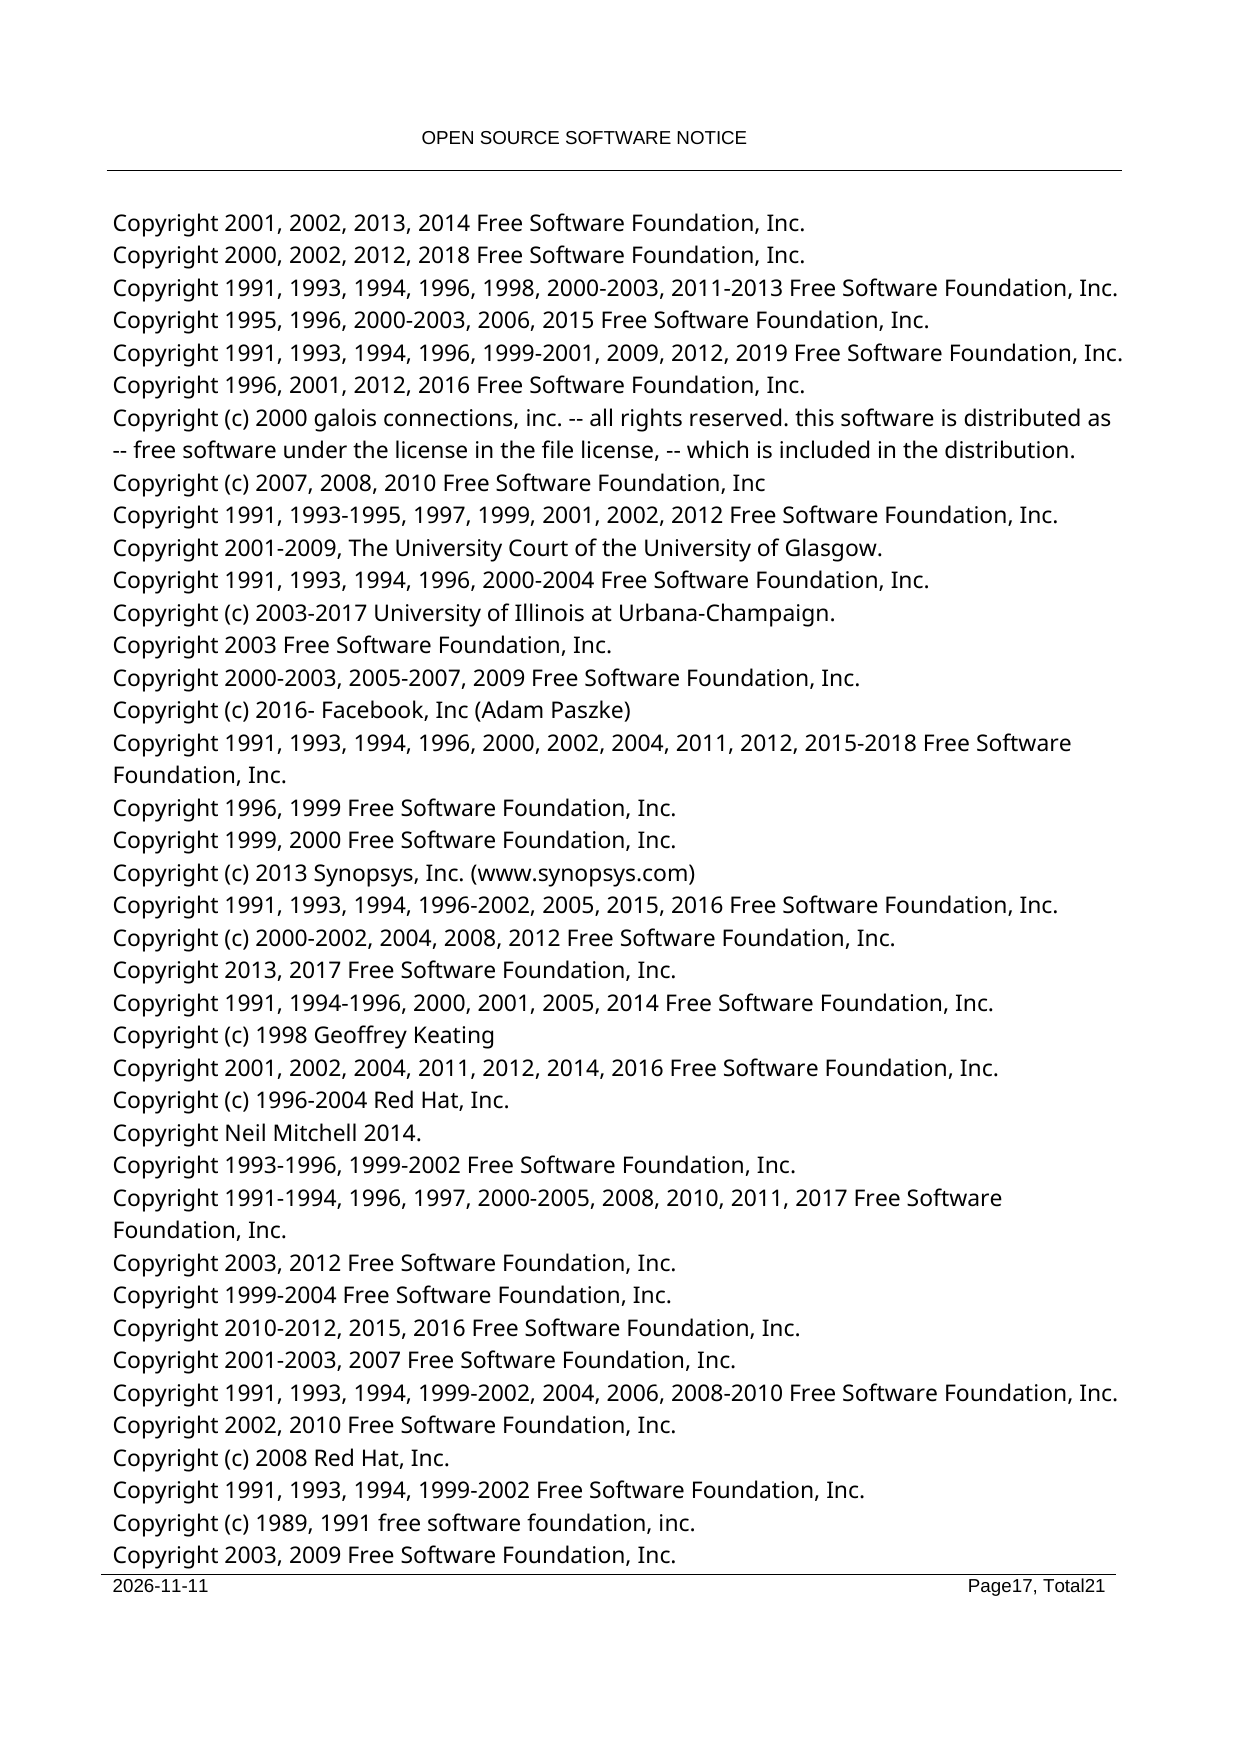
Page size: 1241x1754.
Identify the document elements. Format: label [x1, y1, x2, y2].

text [112, 206, 1128, 1571]
